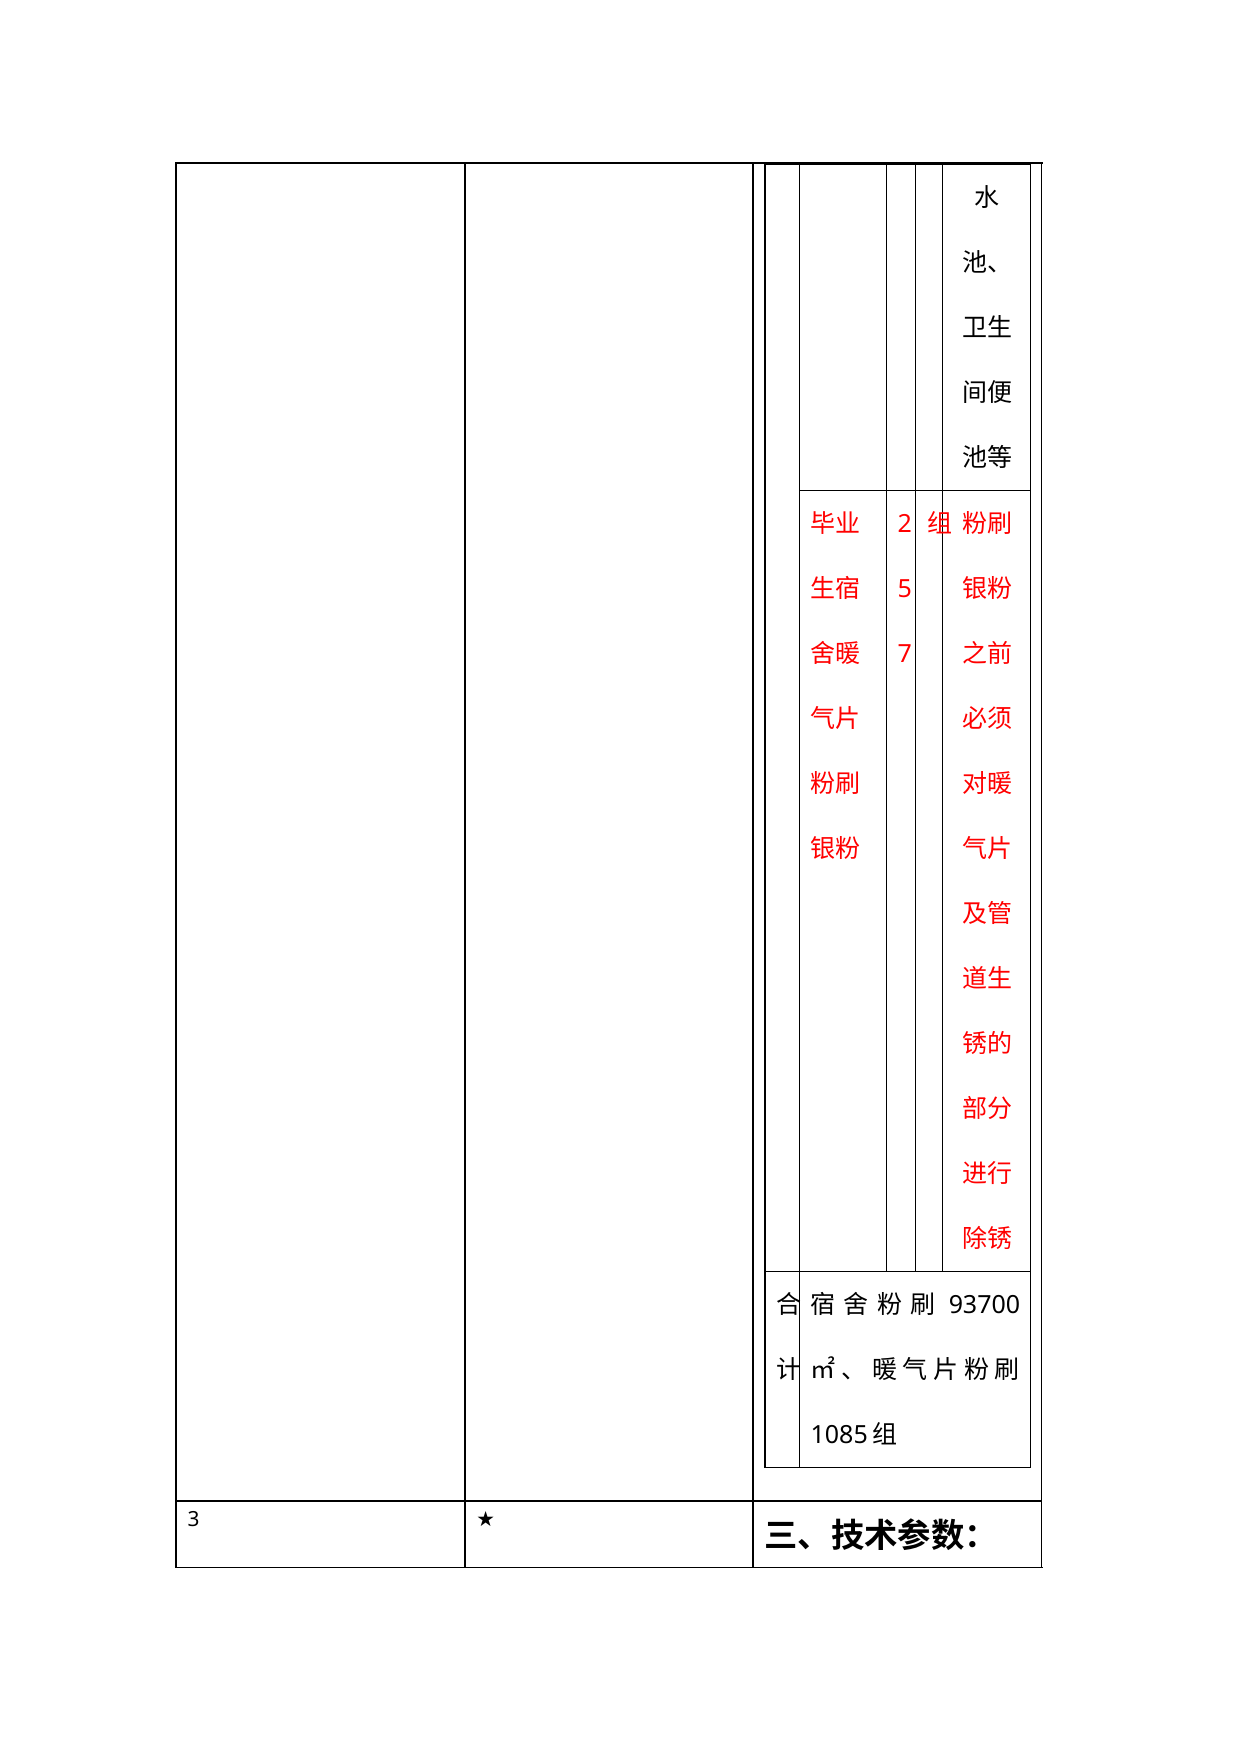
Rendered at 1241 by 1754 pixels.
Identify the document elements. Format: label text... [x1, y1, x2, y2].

table_cell ★ [466, 1502, 752, 1567]
table_cell 3 [177, 1502, 464, 1567]
table_cell 二、项目类型、数量、清单 [754, 164, 1041, 1500]
table_cell 2 [177, 164, 464, 1500]
table_cell ★ [466, 164, 752, 1500]
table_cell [754, 1502, 1041, 1567]
